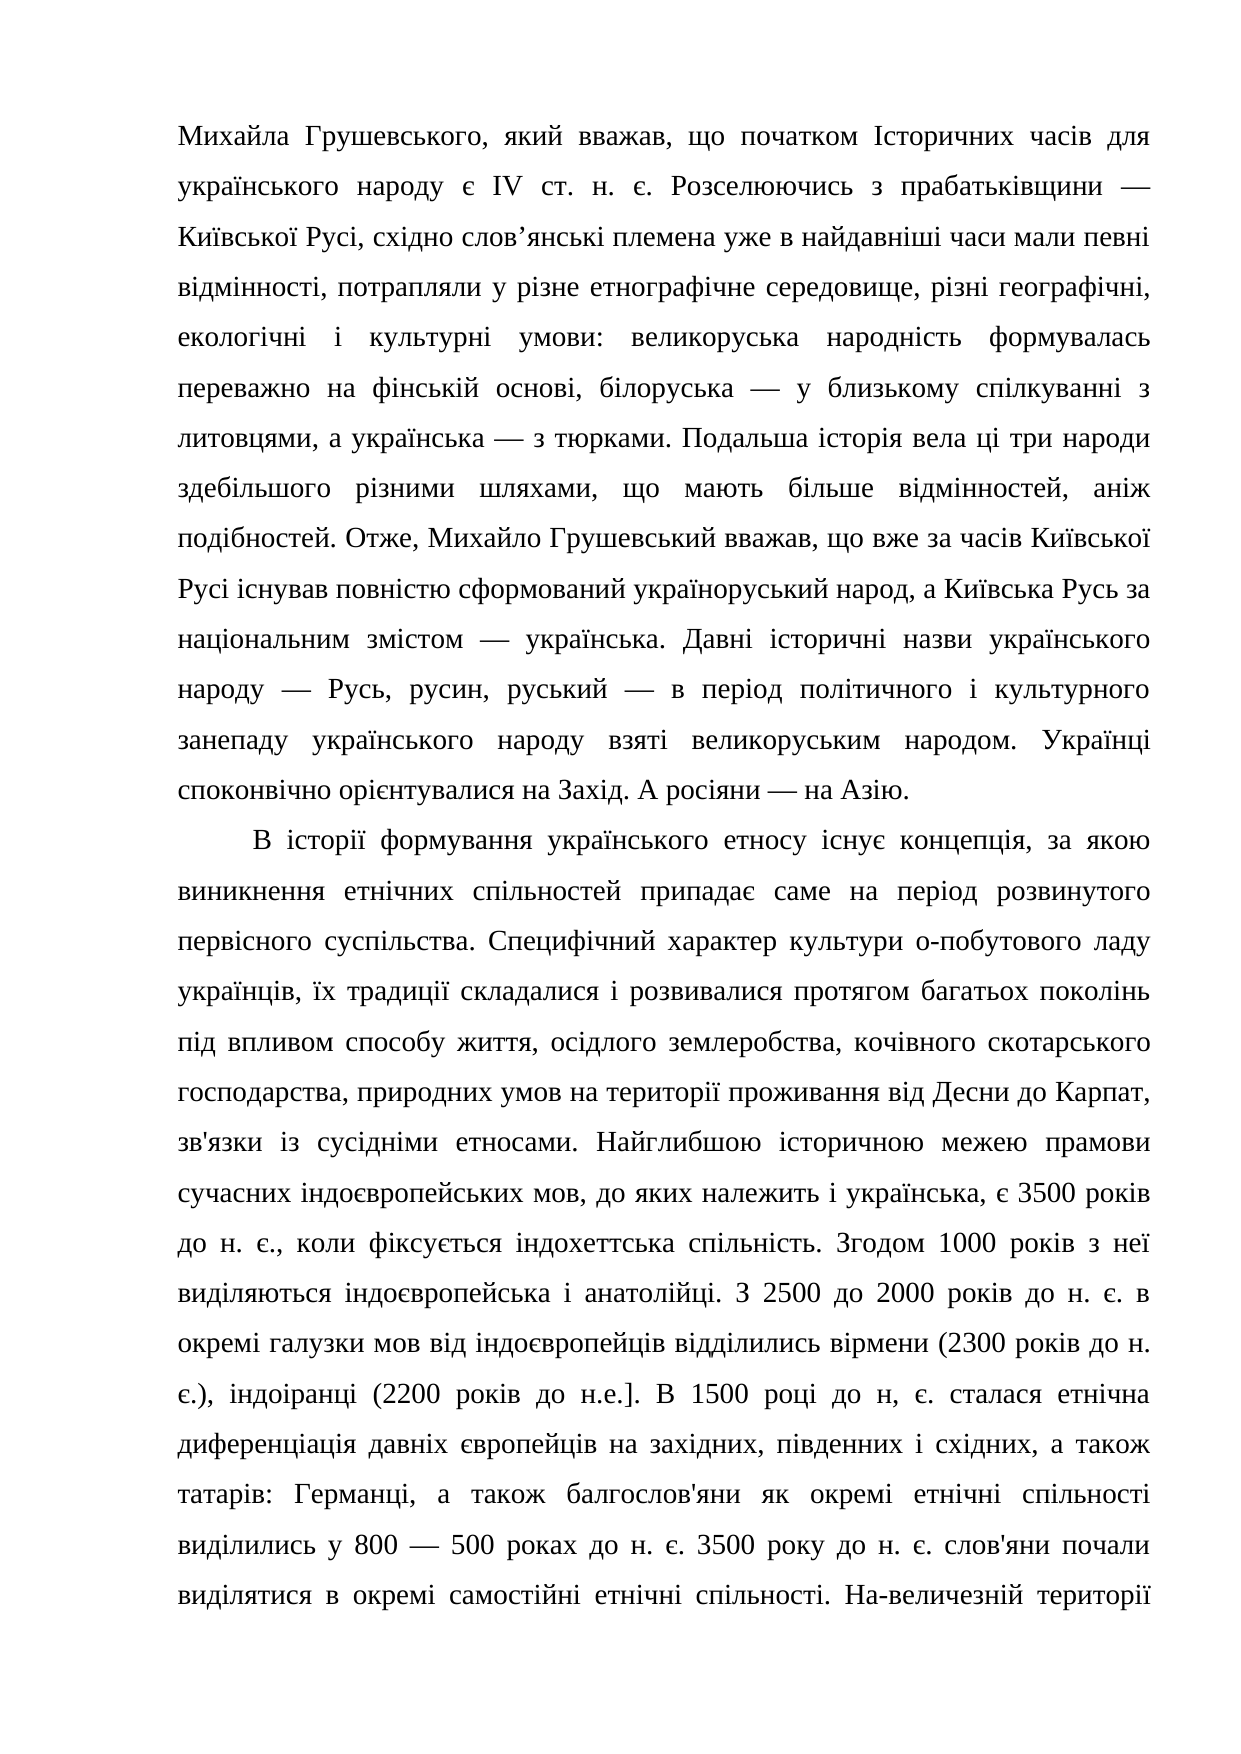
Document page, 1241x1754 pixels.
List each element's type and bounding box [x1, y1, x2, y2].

text [177, 118, 1152, 806]
text [177, 822, 1152, 1611]
